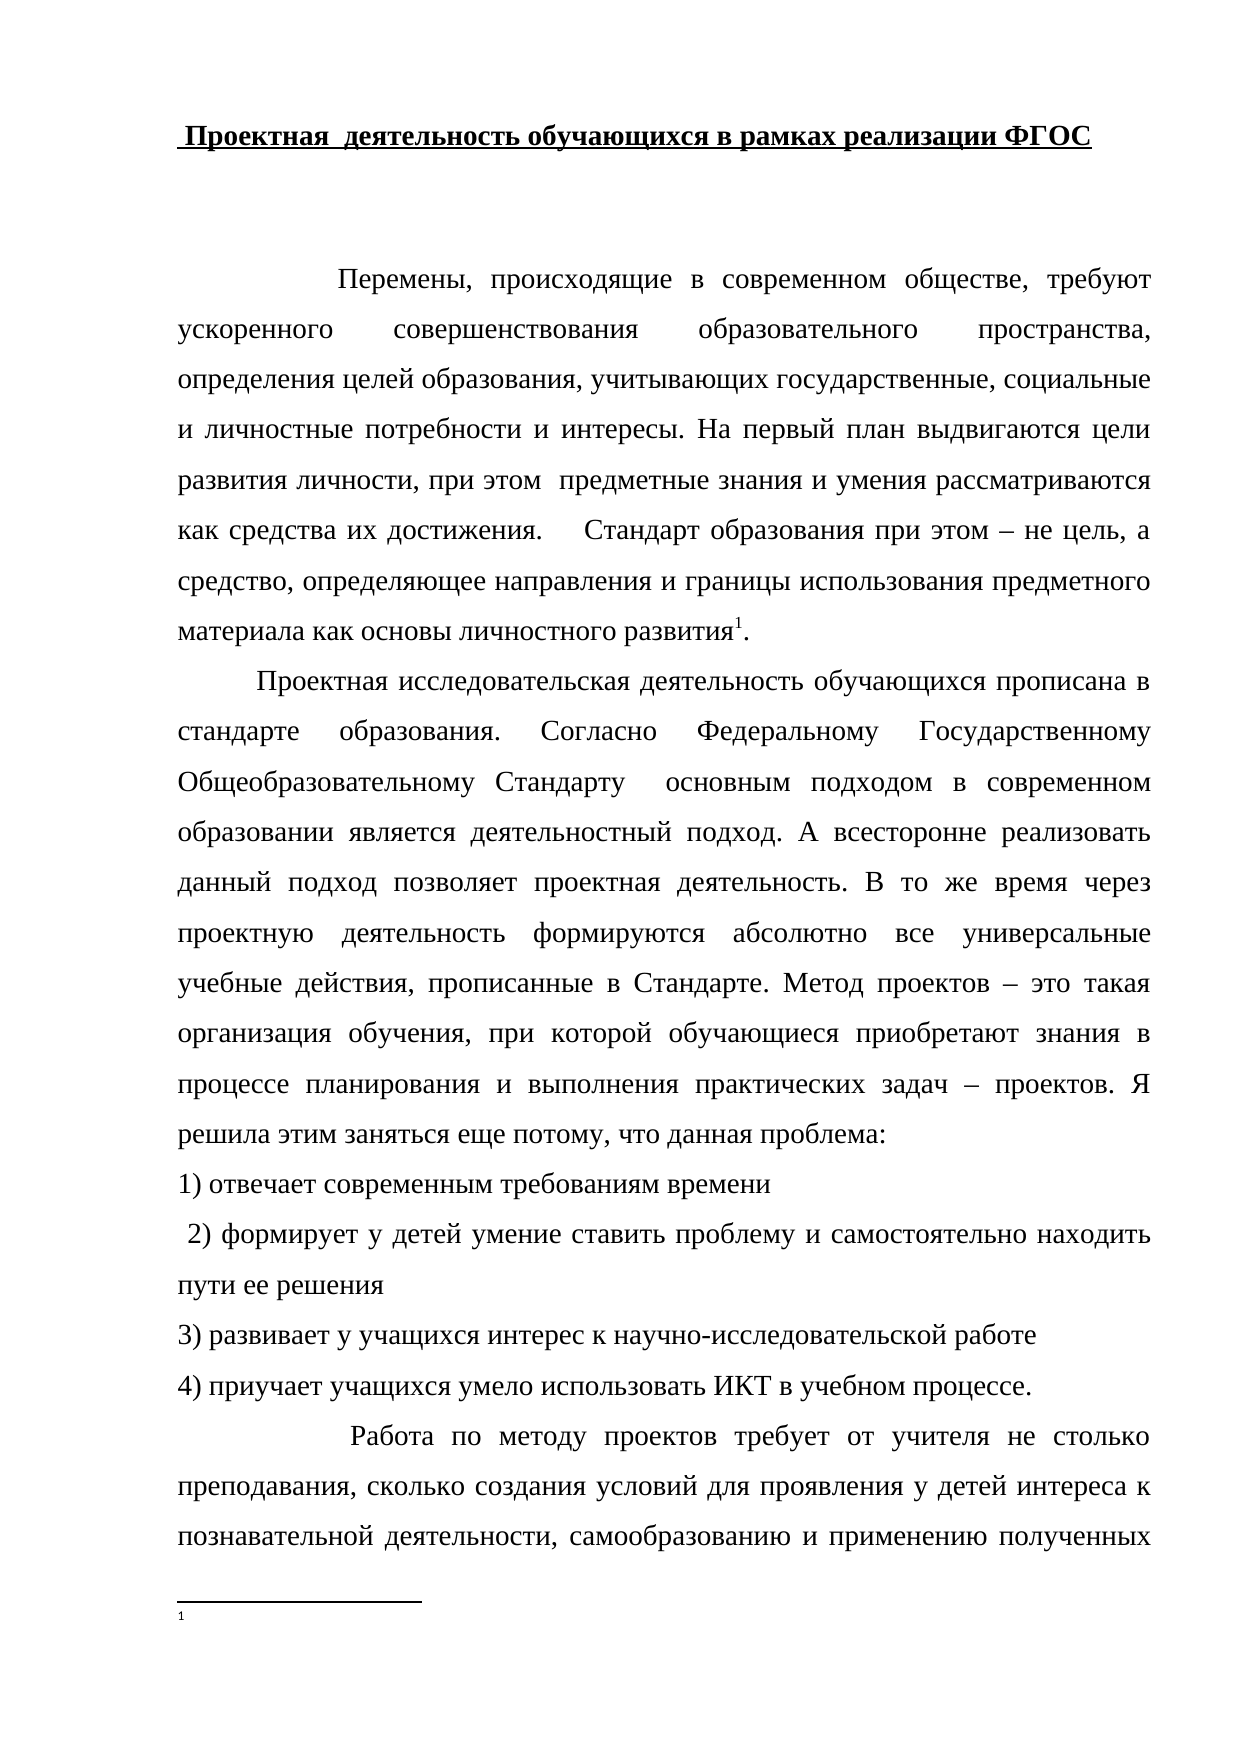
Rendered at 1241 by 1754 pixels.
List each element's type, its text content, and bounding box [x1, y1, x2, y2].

text 1) отвечает современным требованиям времени [177, 1166, 1152, 1200]
text Проектная деятельность обучающихся в рамках реализации ФГОС [177, 118, 1152, 152]
text Проектная исследовательская деятельность обучающихся прописана в стандарте образования. Согласно Федеральному Государственному Общеобразовательному Стандарту основным подходом в современном образовании является деятельностный подход. А всесторонне реализовать данный подход позволяет проектная деятельность. В то же время через проектную деятельность формируются абсолютно все универсальные учебные действия, прописанные в Стандарте. Метод проектов – это такая организация обучения, при которой обучающиеся приобретают знания в процессе планирования и выполнения практических задач – проектов. Я решила этим заняться еще потому, что данная проблема: [177, 663, 1152, 1149]
text Перемены, происходящие в современном обществе, требуют ускоренного совершенствования образовательного пространства, определения целей образования, учитывающих государственные, социальные и личностные потребности и интересы. На первый план выдвигаются цели развития личности, при этом предметные знания и умения рассматриваются как средства их достижения. Стандарт образования при этом – не цель, а средство, определяющее направления и границы использования предметного материала как основы личностного развития. [177, 261, 1152, 646]
text 3) развивает у учащихся интерес к научно-исследовательской работе [177, 1317, 1152, 1351]
text 2) формирует у детей умение ставить проблему и самостоятельно находить пути ее решения [177, 1217, 1152, 1301]
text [177, 1418, 1152, 1552]
text 4) приучает учащихся умело использовать ИКТ в учебном процессе. [177, 1368, 1152, 1401]
